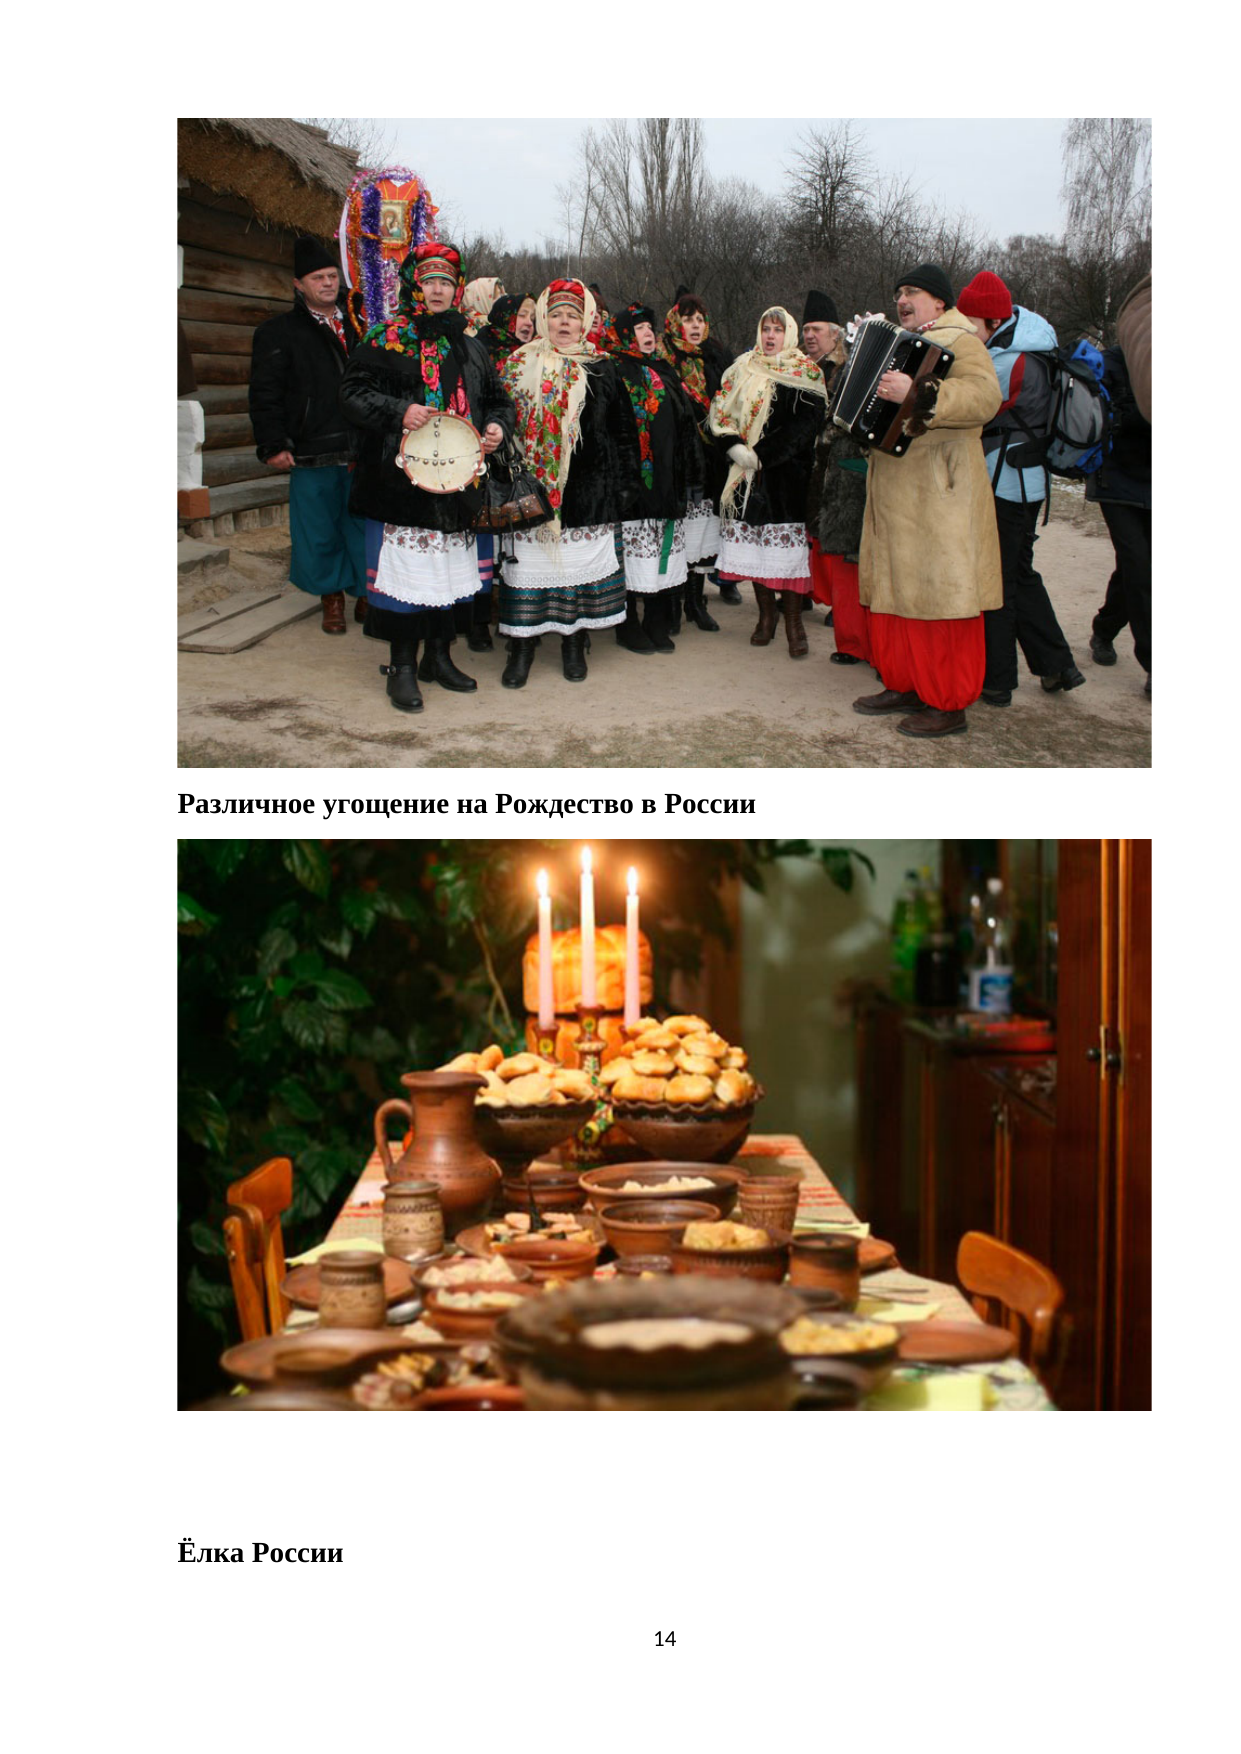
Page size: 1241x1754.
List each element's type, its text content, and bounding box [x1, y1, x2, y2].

text Ёлка России [177, 1535, 1152, 1568]
text Различное угощение на Рождество в России [177, 787, 1152, 820]
picture [177, 118, 1152, 768]
picture [177, 839, 1152, 1411]
